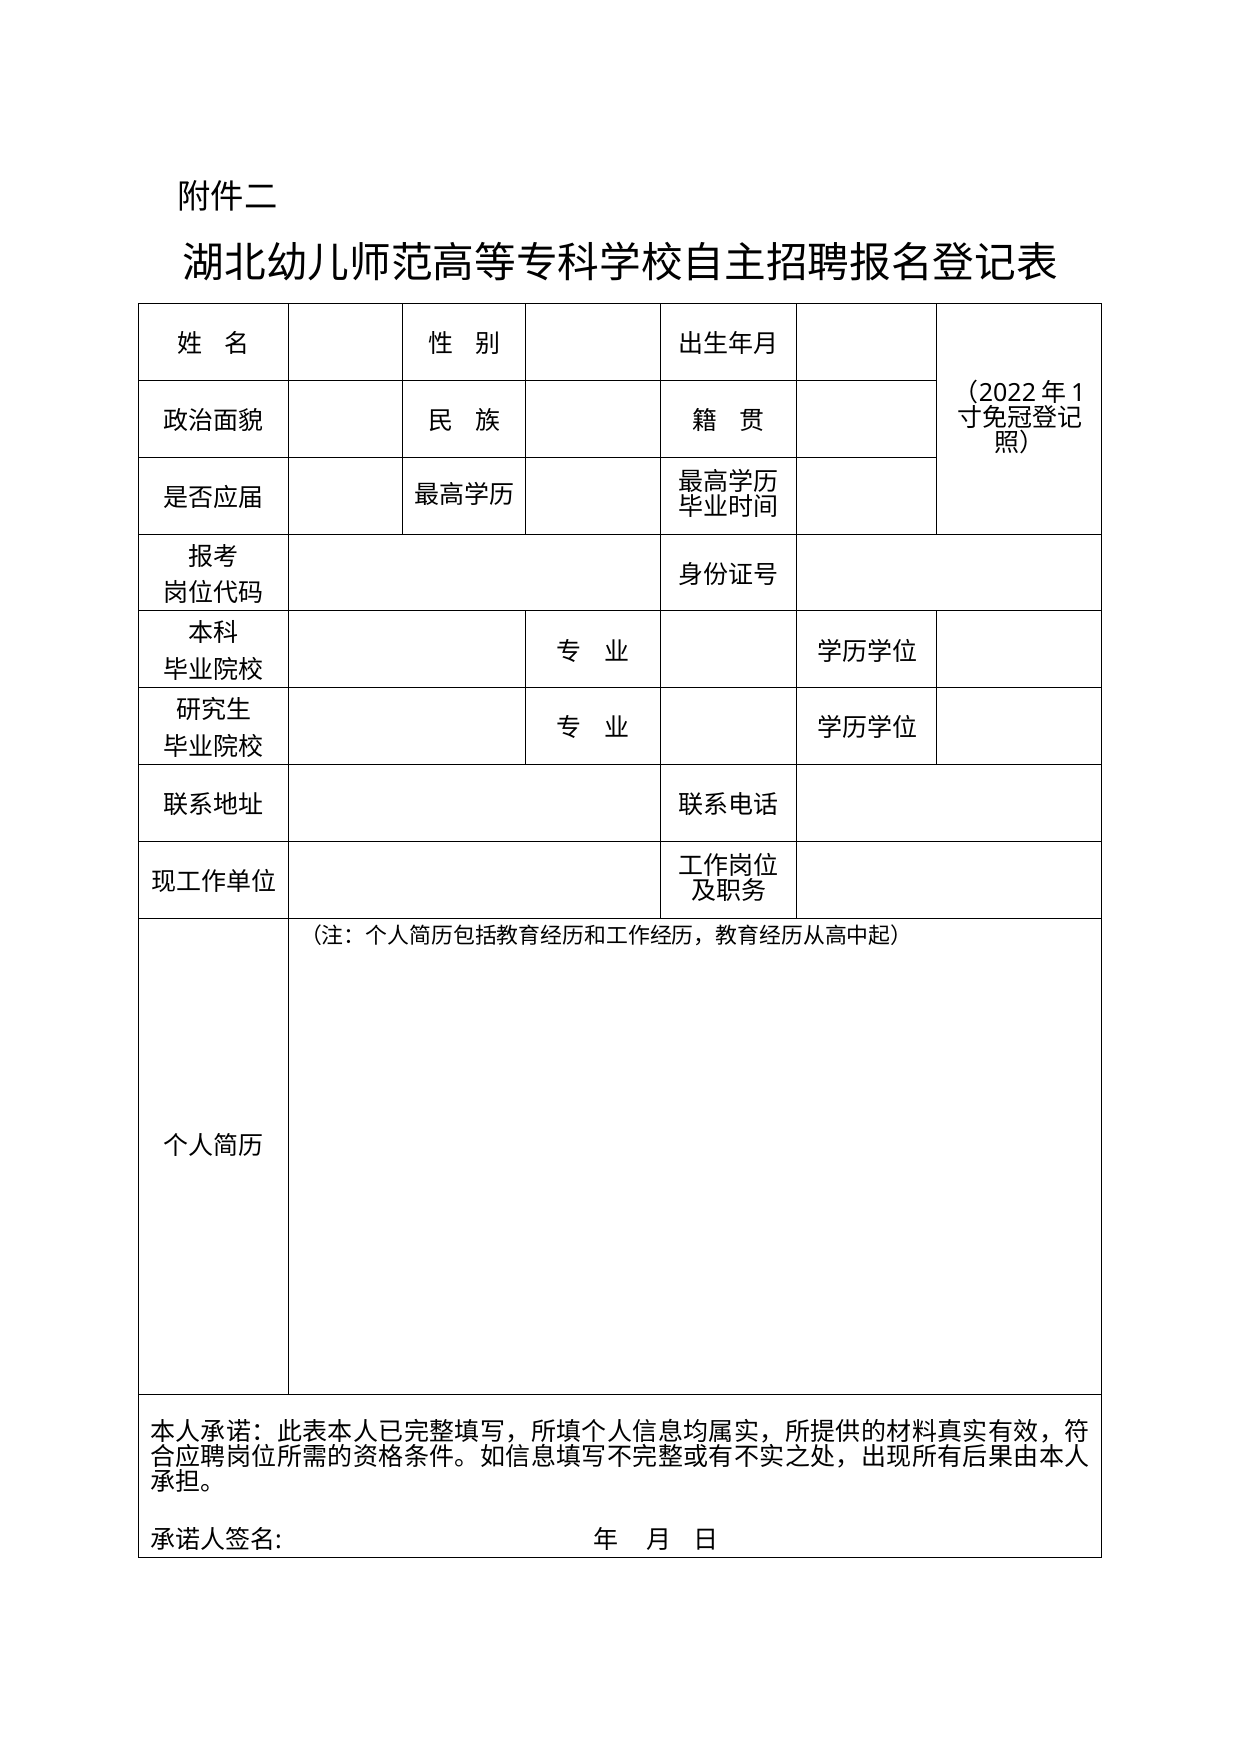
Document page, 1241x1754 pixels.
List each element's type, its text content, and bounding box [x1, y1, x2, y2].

table_cell 联系地址 [139, 765, 288, 841]
table_cell [289, 611, 525, 687]
table_cell [797, 842, 1101, 917]
table_cell [289, 765, 660, 841]
table_cell 专 业 [526, 611, 660, 687]
table_cell [937, 611, 1101, 687]
table_cell 个人简历 [139, 919, 288, 1394]
table_cell 身份证号 [661, 535, 796, 610]
table_cell [526, 458, 660, 533]
table_cell 最高学历 [403, 458, 525, 533]
table_cell 政治面貌 [139, 381, 288, 457]
table_cell （注：个人简历包括教育经历和工作经历，教育经历从高中起） [289, 919, 1101, 1394]
table_cell 联系电话 [661, 765, 796, 841]
table_cell [289, 842, 660, 917]
table_cell 工作岗位 及职务 [661, 842, 796, 917]
table_cell [289, 381, 402, 457]
table_cell [661, 688, 796, 764]
table_cell 报考 岗位代码 [139, 535, 288, 610]
text 湖北幼儿师范高等专科学校自主招聘报名登记表 [177, 227, 1063, 292]
table_cell 籍 贯 [661, 381, 796, 457]
text 附件二 [177, 162, 1063, 227]
table_header [797, 304, 936, 380]
table_cell [797, 458, 936, 533]
table_cell 本科 毕业院校 [139, 611, 288, 687]
table_header 性 别 [403, 304, 525, 380]
table_header （2022年1 寸免冠登记照） [937, 304, 1101, 533]
table_cell [797, 381, 936, 457]
table_cell 本人承诺：此表本人已完整填写，所填个人信息均属实，所提供的材料真实有效，符合应聘岗位所需的资格条件。如信息填写不完整或有不实之处，出现所有后果由本人承担。 承诺人签名: 年 月 日 [139, 1395, 1101, 1557]
table_cell 学历学位 [797, 688, 936, 764]
table_cell [289, 458, 402, 533]
table_cell 学历学位 [797, 611, 936, 687]
table_cell [937, 688, 1101, 764]
table_header [289, 304, 402, 380]
table_cell [797, 765, 1101, 841]
table_cell 民 族 [403, 381, 525, 457]
table_cell 专 业 [526, 688, 660, 764]
table_cell 现工作单位 [139, 842, 288, 917]
table_cell 最高学历 毕业时间 [661, 458, 796, 533]
table_cell [526, 381, 660, 457]
table_header [526, 304, 660, 380]
table_cell [661, 611, 796, 687]
table_cell [289, 688, 525, 764]
table_header 出生年月 [661, 304, 796, 380]
table_header 姓 名 [139, 304, 288, 380]
table_cell [289, 535, 660, 610]
table_cell 是否应届 [139, 458, 288, 533]
table_cell [797, 535, 1101, 610]
table_cell 研究生 毕业院校 [139, 688, 288, 764]
